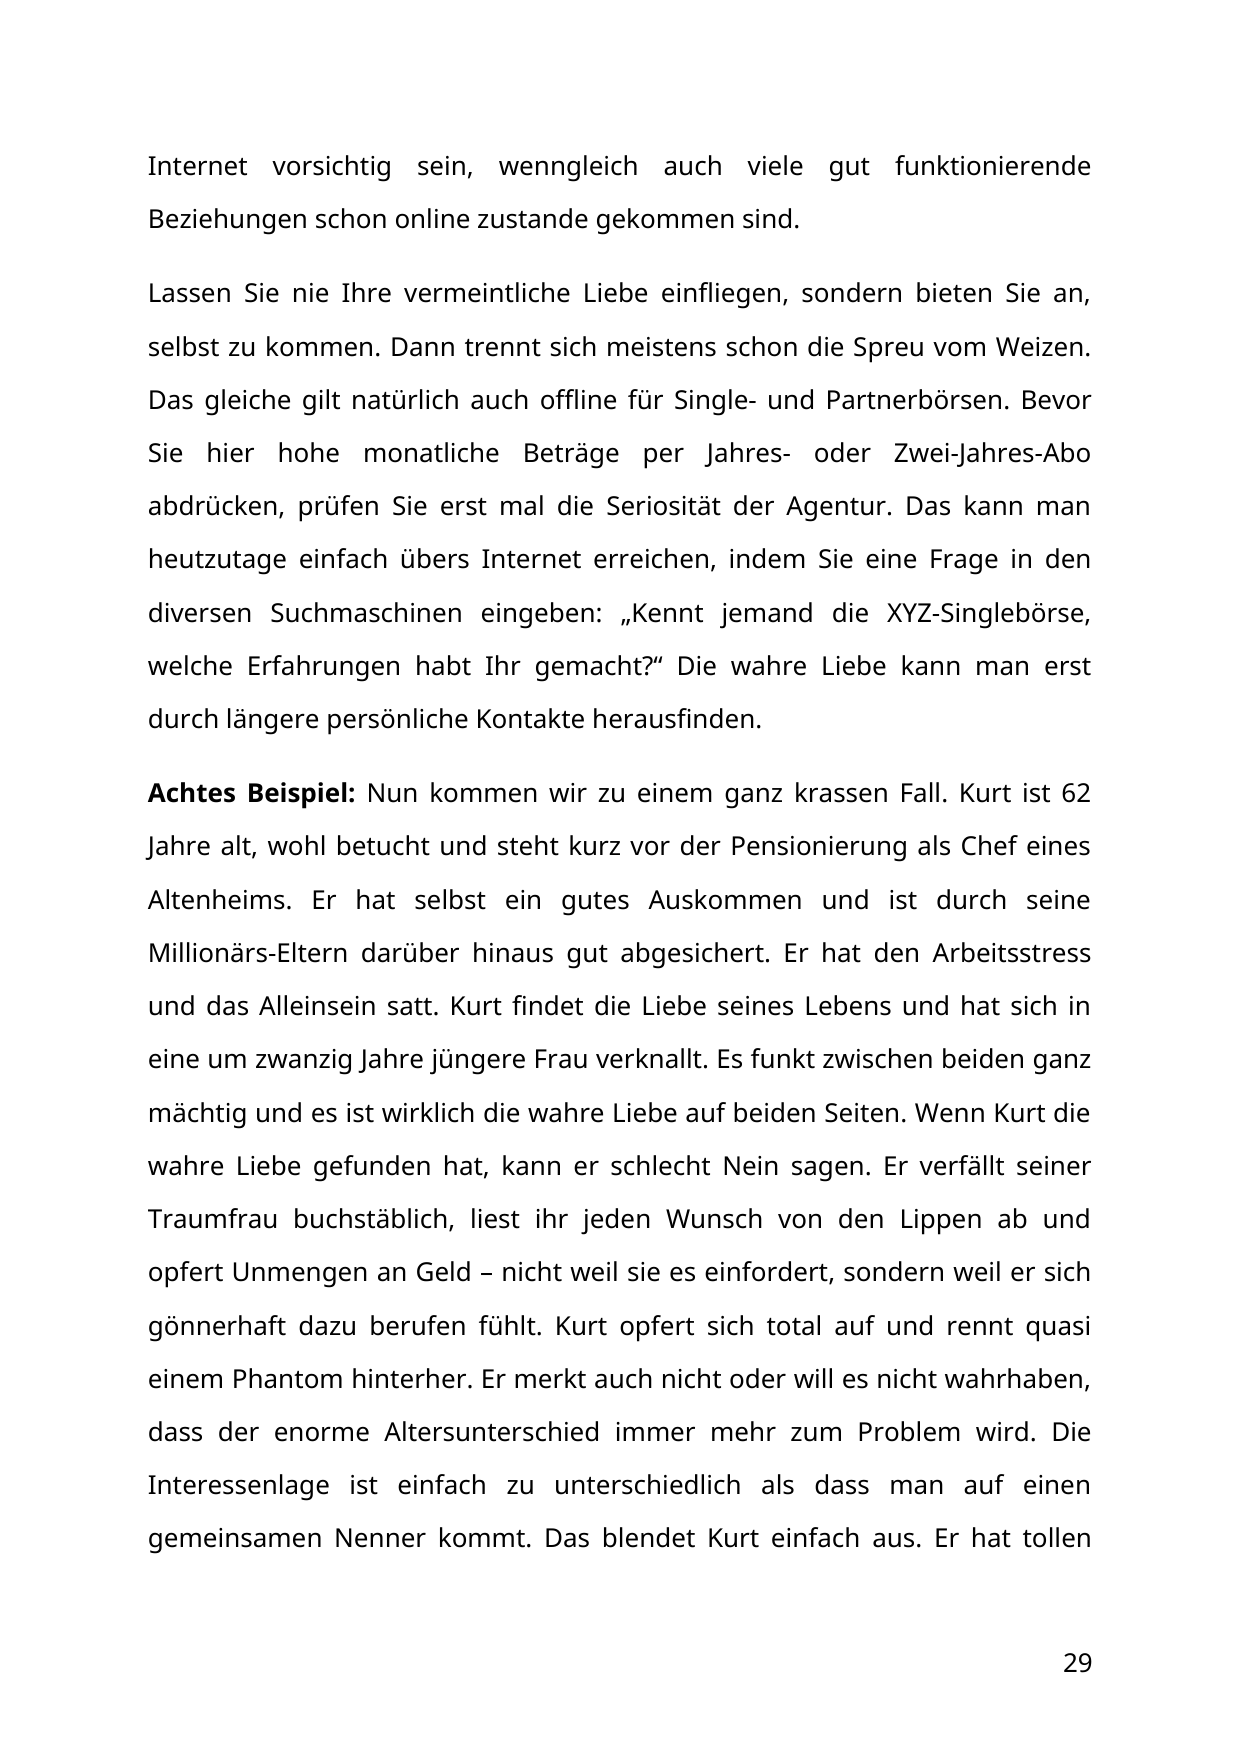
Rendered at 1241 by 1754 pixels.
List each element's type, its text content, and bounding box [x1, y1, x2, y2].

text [148, 148, 1093, 236]
text Lassen Sie nie Ihre vermeintliche Liebe einfliegen, sondern bieten Sie an, selbst zu kommen. Dann trennt sich meistens schon die Spreu vom Weizen. Das gleiche gilt natürlich auch offline für Single- und Partnerbörsen. Bevor Sie hier hohe monatliche Beträge per Jahres- oder Zwei-Jahres-Abo abdrücken, prüfen Sie erst mal die Seriosität der Agentur. Das kann man heutzutage einfach übers Internet erreichen, indem Sie eine Frage in den diversen Suchmaschinen eingeben: „Kennt jemand die XYZ-Singlebörse, welche Erfahrungen habt Ihr gemacht?“ Die wahre Liebe kann man erst durch längere persönliche Kontakte herausfinden. [148, 275, 1093, 736]
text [148, 775, 1093, 1556]
